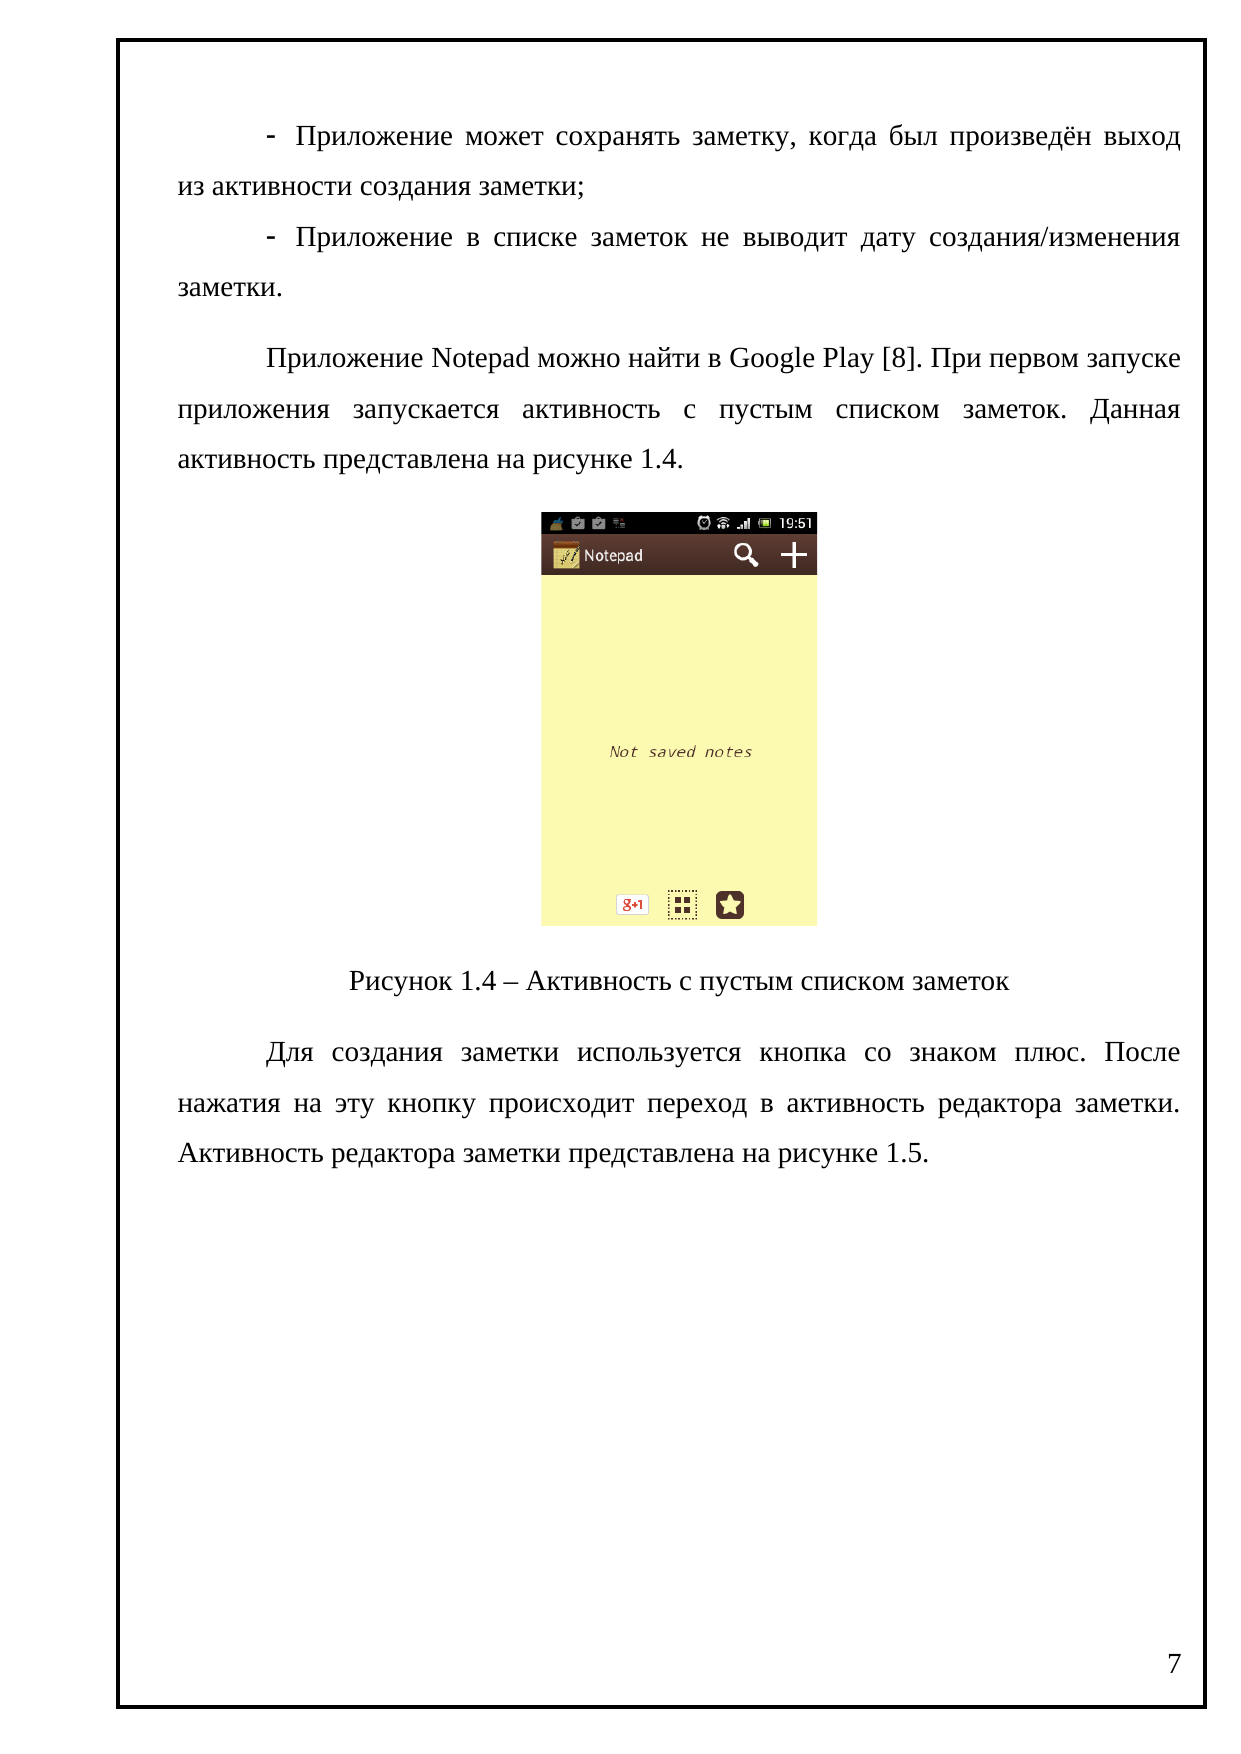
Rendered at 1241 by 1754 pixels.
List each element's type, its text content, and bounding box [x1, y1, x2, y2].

picture [541, 512, 818, 926]
text Для создания заметки используется кнопка со знаком плюс. После нажатия на эту кнопку происходит переход в активность редактора заметки. Активность редактора заметки представлена на рисунке 1.5. [177, 1034, 1181, 1168]
text Приложение Notepad можно найти в Google Play [8]. При первом запуске приложения запускается активность с пустым списком заметок. Данная активность представлена на рисунке 1.4. [177, 340, 1181, 474]
list Приложение может сохранять заметку, когда был произведён выход из активности создания заметки; [177, 118, 1181, 202]
text Рисунок 1.4 – Активность с пустым списком заметок [177, 963, 1181, 997]
list Приложение в списке заметок не выводит дату создания/изменения заметки. [177, 219, 1181, 303]
